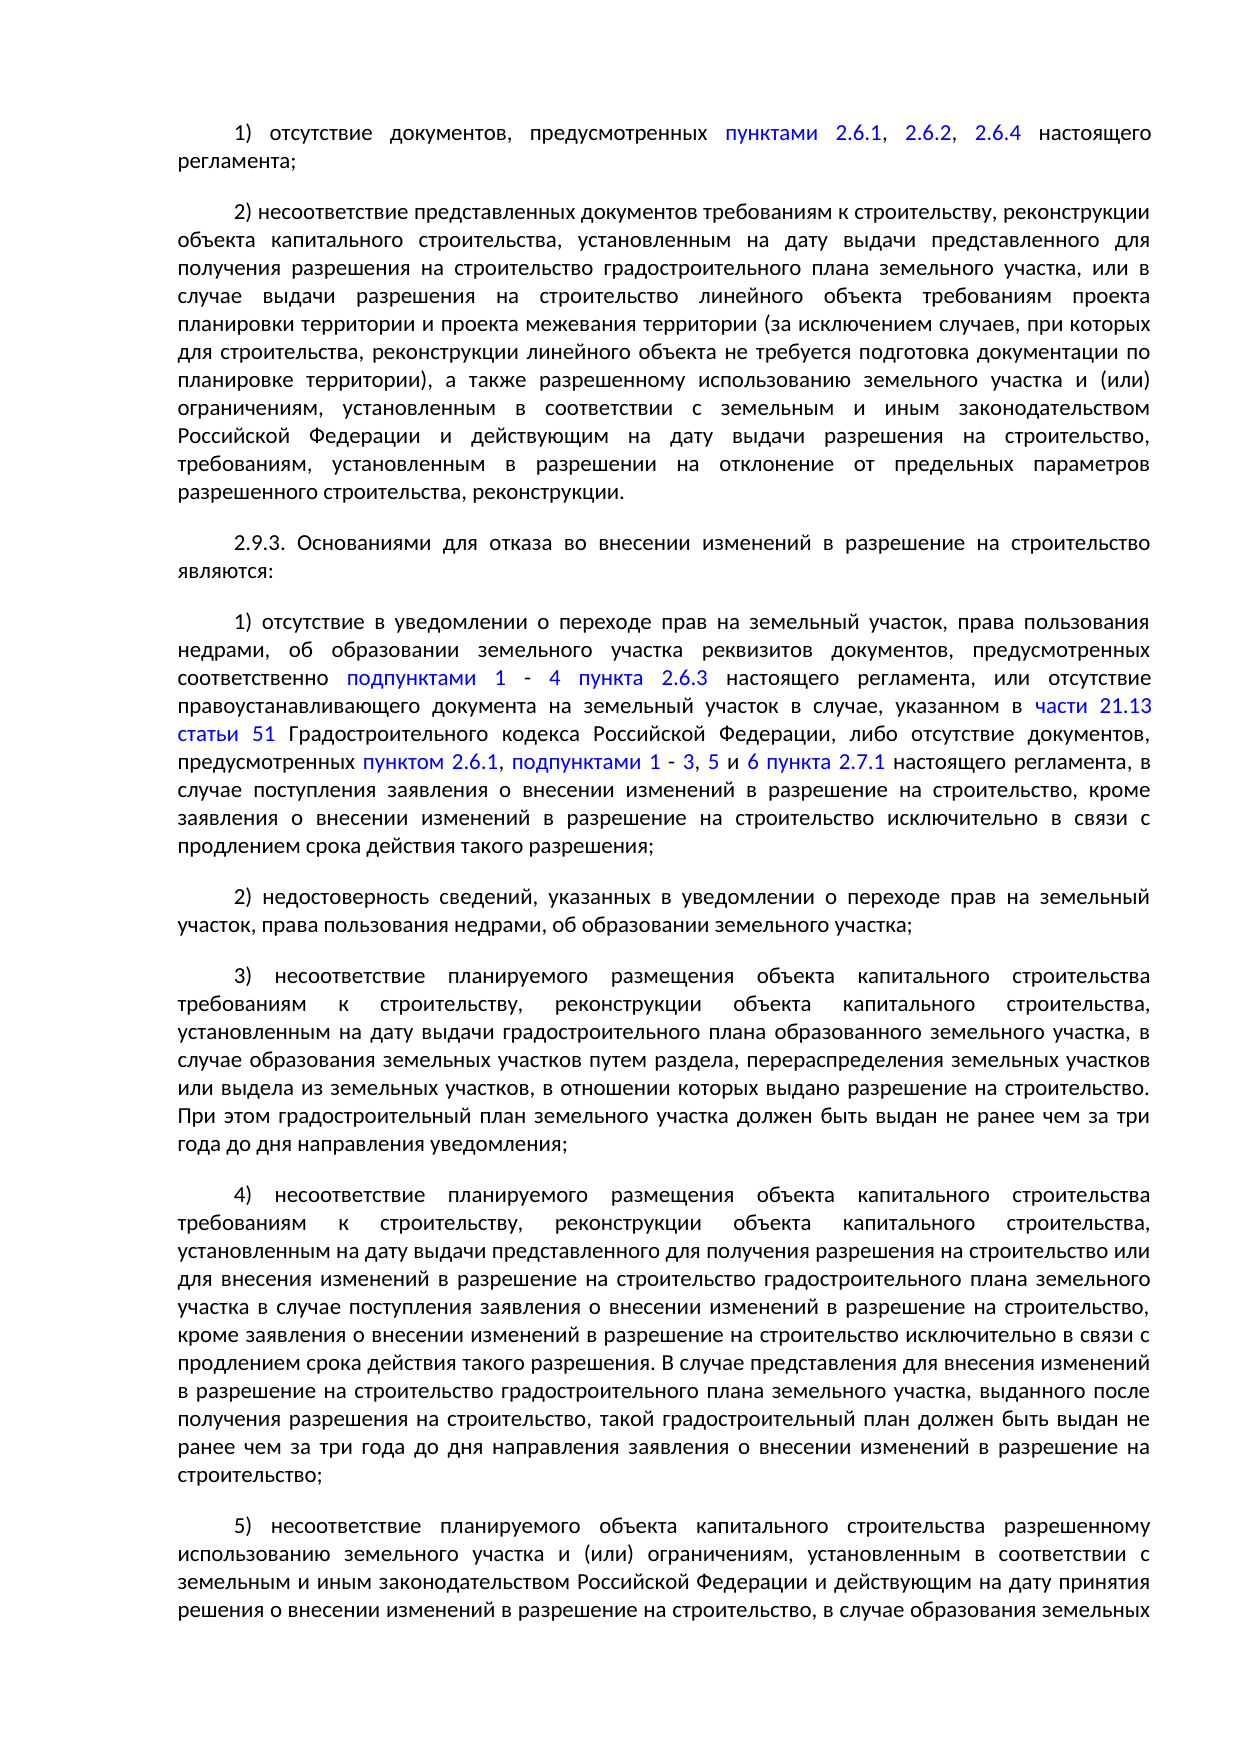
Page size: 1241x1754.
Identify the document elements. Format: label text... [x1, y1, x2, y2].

text 1) отсутствие документов, предусмотренных пунктами 2.6.1, 2.6.2, 2.6.4 настоящего регламента; [177, 118, 1152, 174]
text 2.9.3. Основаниями для отказа во внесении изменений в разрешение на строительство являются: [177, 528, 1152, 584]
text 4) несоответствие планируемого размещения объекта капитального строительства требованиям к строительству, реконструкции объекта капитального строительства, установленным на дату выдачи представленного для получения разрешения на строительство или для внесения изменений в разрешение на строительство градостроительного плана земельного участка в случае поступления заявления о внесении изменений в разрешение на строительство, кроме заявления о внесении изменений в разрешение на строительство исключительно в связи с продлением срока действия такого разрешения. В случае представления для внесения изменений в разрешение на строительство градостроительного плана земельного участка, выданного после получения разрешения на строительство, такой градостроительный план должен быть выдан не ранее чем за три года до дня направления заявления о внесении изменений в разрешение на строительство; [177, 1180, 1152, 1488]
text 2) недостоверность сведений, указанных в уведомлении о переходе прав на земельный участок, права пользования недрами, об образовании земельного участка; [177, 882, 1152, 938]
text 2) несоответствие представленных документов требованиям к строительству, реконструкции объекта капитального строительства, установленным на дату выдачи представленного для получения разрешения на строительство градостроительного плана земельного участка, или в случае выдачи разрешения на строительство линейного объекта требованиям проекта планировки территории и проекта межевания территории (за исключением случаев, при которых для строительства, реконструкции линейного объекта не требуется подготовка документации по планировке территории), а также разрешенному использованию земельного участка и (или) ограничениям, установленным в соответствии с земельным и иным законодательством Российской Федерации и действующим на дату выдачи разрешения на строительство, требованиям, установленным в разрешении на отклонение от предельных параметров разрешенного строительства, реконструкции. [177, 197, 1152, 505]
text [177, 1511, 1152, 1623]
text 1) отсутствие в уведомлении о переходе прав на земельный участок, права пользования недрами, об образовании земельного участка реквизитов документов, предусмотренных соответственно подпунктами 1 - 4 пункта 2.6.3 настоящего регламента, или отсутствие правоустанавливающего документа на земельный участок в случае, указанном в части 21.13 статьи 51 Градостроительного кодекса Российской Федерации, либо отсутствие документов, предусмотренных пунктом 2.6.1, подпунктами 1 - 3, 5 и 6 пункта 2.7.1 настоящего регламента, в случае поступления заявления о внесении изменений в разрешение на строительство, кроме заявления о внесении изменений в разрешение на строительство исключительно в связи с продлением срока действия такого разрешения; [177, 607, 1152, 859]
text 3) несоответствие планируемого размещения объекта капитального строительства требованиям к строительству, реконструкции объекта капитального строительства, установленным на дату выдачи градостроительного плана образованного земельного участка, в случае образования земельных участков путем раздела, перераспределения земельных участков или выдела из земельных участков, в отношении которых выдано разрешение на строительство. При этом градостроительный план земельного участка должен быть выдан не ранее чем за три года до дня направления уведомления; [177, 961, 1152, 1157]
